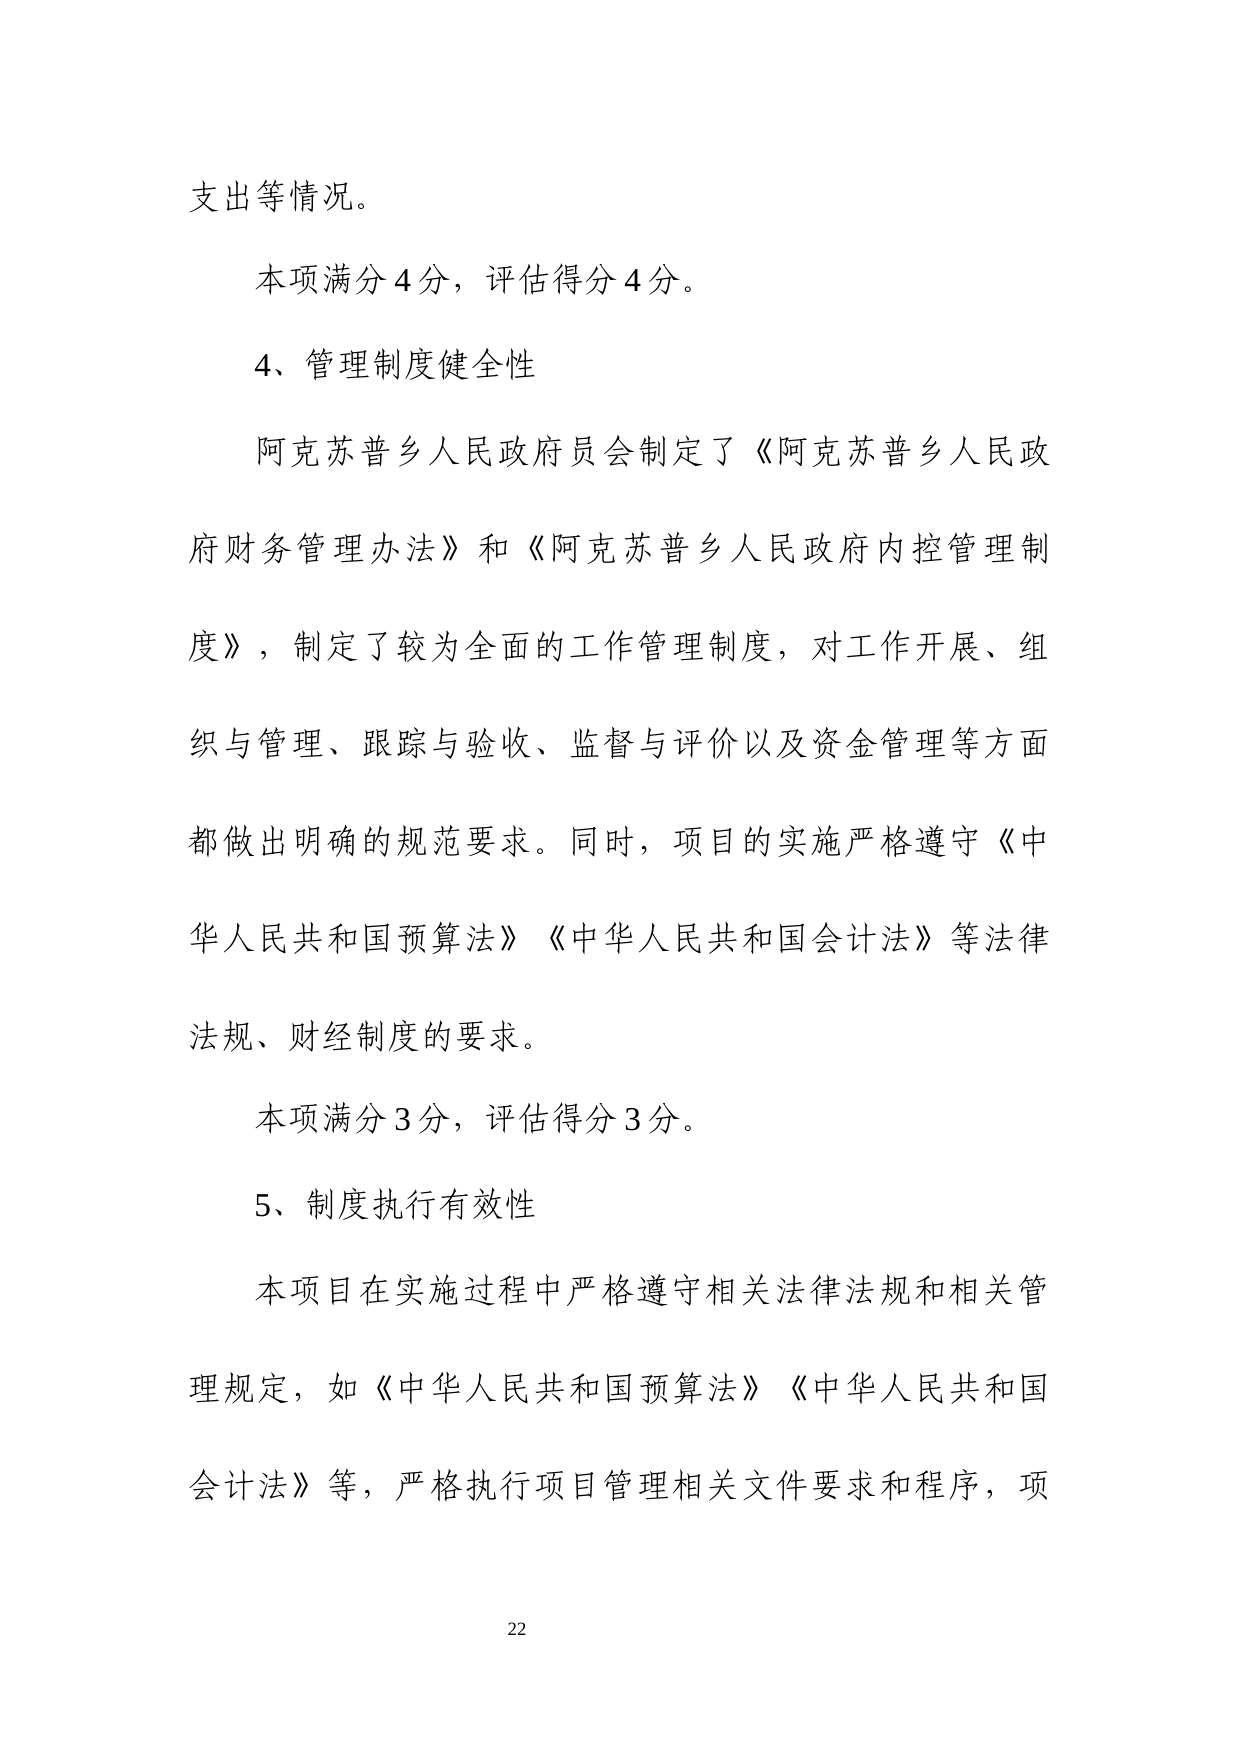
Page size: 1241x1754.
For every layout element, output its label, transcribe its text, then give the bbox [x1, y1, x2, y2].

text 阿克苏普乡人民政府员会制定了《阿克苏普乡人民政府财务管理办法》和《阿克苏普乡人民政府内控管理制度》，制定了较为全面的工作管理制度，对工作开展、组织与管理、跟踪与验收、监督与评价以及资金管理等方面都做出明确的规范要求。同时，项目的实施严格遵守《中华人民共和国预算法》《中华人民共和国会计法》等法律法规、财经制度的要求。 [187, 416, 1053, 1066]
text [187, 162, 1053, 227]
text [187, 1256, 1053, 1516]
text 本项满分4分，评估得分4分。 [187, 246, 1053, 311]
text 5、制度执行有效性 [187, 1171, 1053, 1236]
text 本项满分3分，评估得分3分。 [187, 1085, 1053, 1150]
text 4、管理制度健全性 [187, 331, 1053, 396]
